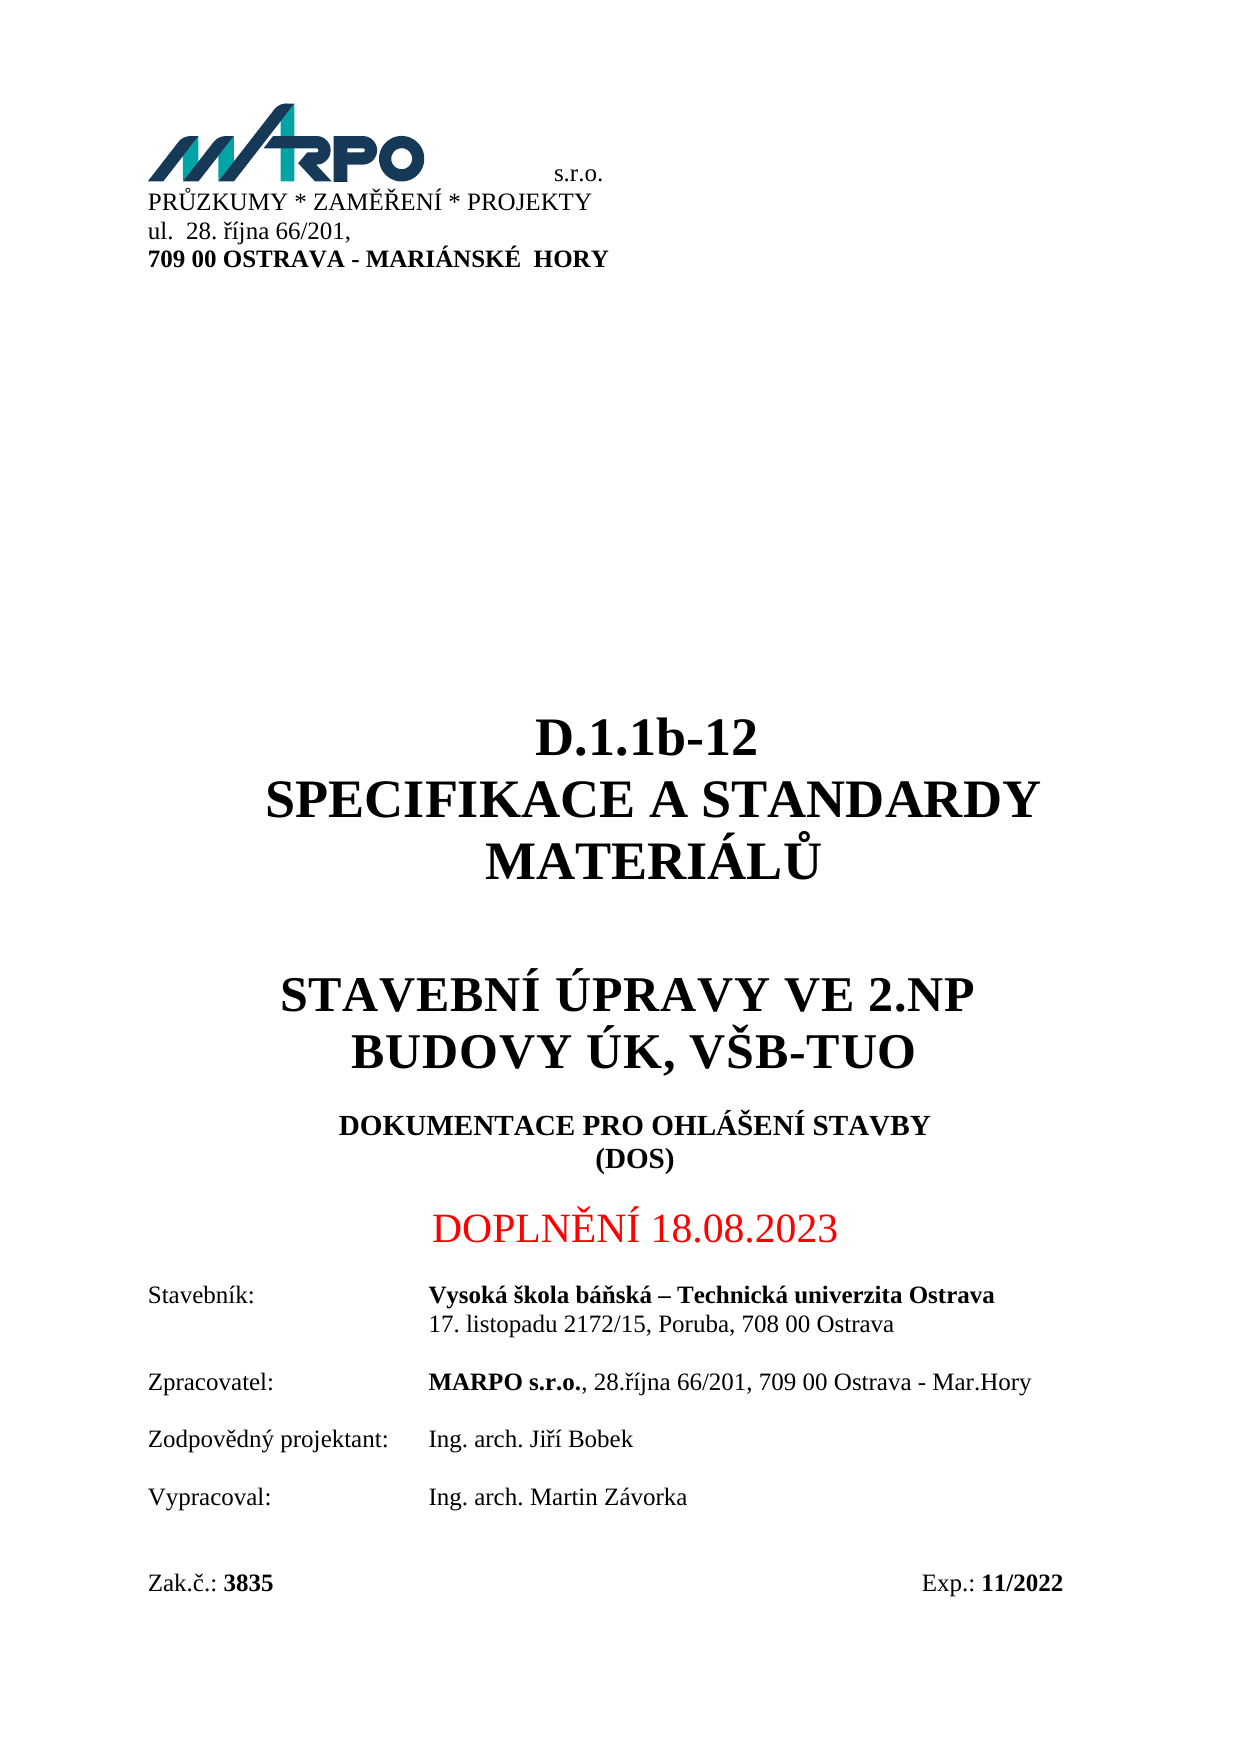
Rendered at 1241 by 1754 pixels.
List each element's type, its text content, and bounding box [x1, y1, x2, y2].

text Zpracovatel: MARPO s.r.o., 28.října 66/201, 709 00 Ostrava - Mar.Hory [148, 1367, 1122, 1396]
text Zodpovědný projektant: Ing. arch. Jiří Bobek [148, 1424, 1122, 1453]
text Zak.č.: 3835 Exp.: 11/2022 [148, 1568, 1122, 1597]
text 709 00 Ostrava - Mariánské Hory [148, 244, 1122, 273]
text s.r.o. [148, 103, 1122, 187]
text ul. 28. října 66/201, [148, 216, 1122, 244]
text DOPLNĚNÍ 18.08.2023 [148, 1204, 1122, 1252]
text PRŮZKUMY * ZAMĚŘENÍ * PROJEKTY [148, 187, 1122, 216]
text Stavební úpravy ve 2.np Budovy úk, VŠB-TUO [148, 964, 1122, 1108]
text D.1.1b-12 specifikace a standardy materiálů [185, 704, 1122, 891]
text (DoS) [148, 1142, 1122, 1175]
text Vypracoval: Ing. arch. Martin Závorka [148, 1482, 1122, 1511]
text Stavebník: Vysoká škola báňská – Technická univerzita Ostrava 17. listopadu 2172/15, Poruba, 708 00 Ostrava [148, 1281, 1122, 1338]
text Dokumentace pro ohlášení stavby [148, 1108, 1122, 1142]
